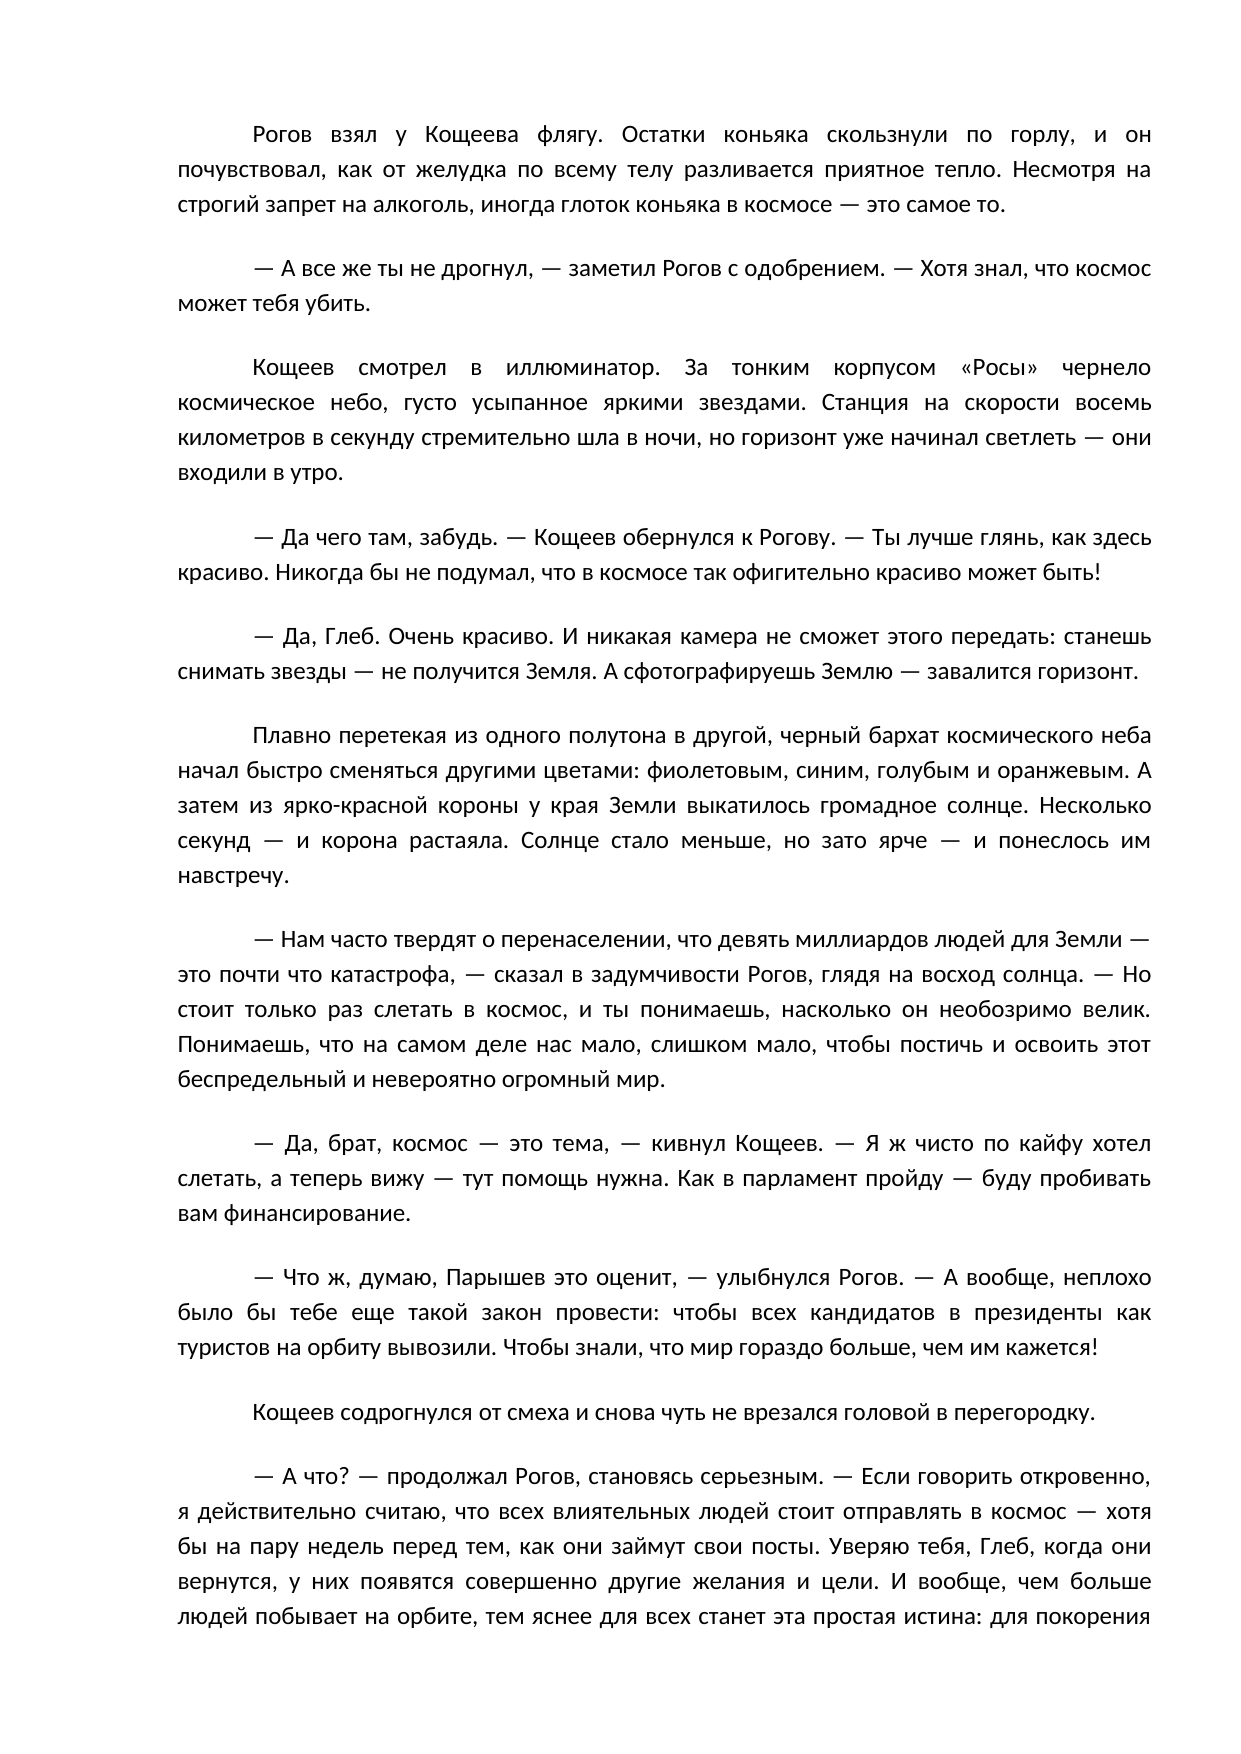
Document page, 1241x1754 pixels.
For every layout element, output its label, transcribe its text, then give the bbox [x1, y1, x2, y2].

text — Да чего там, забудь. — Кощеев обернулся к Рогову. — Ты лучше глянь, как здесь красиво. Никогда бы не подумал, что в космосе так офигительно красиво может быть! [177, 521, 1152, 586]
text — Да, Глеб. Очень красиво. И никакая камера не сможет этого передать: станешь снимать звезды — не получится Земля. А сфотографируешь Землю — завалится горизонт. [177, 620, 1152, 685]
text Кощеев смотрел в иллюминатор. За тонким корпусом «Росы» чернело космическое небо, густо усыпанное яркими звездами. Станция на скорости восемь километров в секунду стремительно шла в ночи, но горизонт уже начинал светлеть — они входили в утро. [177, 351, 1152, 487]
text — Да, брат, космос — это тема, — кивнул Кощеев. — Я ж чисто по кайфу хотел слетать, а теперь вижу — тут помощь нужна. Как в парламент пройду — буду пробивать вам финансирование. [177, 1127, 1152, 1228]
text Плавно перетекая из одного полутона в другой, черный бархат космического неба начал быстро сменяться другими цветами: фиолетовым, синим, голубым и оранжевым. А затем из ярко-красной короны у края Земли выкатилось громадное солнце. Несколько секунд — и корона растаяла. Солнце стало меньше, но зато ярче — и понеслось им навстречу. [177, 719, 1152, 889]
text — Нам часто твердят о перенаселении, что девять миллиардов людей для Земли — это почти что катастрофа, — сказал в задумчивости Рогов, глядя на восход солнца. — Но стоит только раз слетать в космос, и ты понимаешь, насколько он необозримо велик. Понимаешь, что на самом деле нас мало, слишком мало, чтобы постичь и освоить этот беспредельный и невероятно огромный мир. [177, 923, 1152, 1094]
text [177, 1460, 1152, 1630]
text Рогов взял у Кощеева флягу. Остатки коньяка скользнули по горлу, и он почувствовал, как от желудка по всему телу разливается приятное тепло. Несмотря на строгий запрет на алкоголь, иногда глоток коньяка в космосе — это самое то. [177, 118, 1152, 219]
text — Что ж, думаю, Парышев это оценит, — улыбнулся Рогов. — А вообще, неплохо было бы тебе еще такой закон провести: чтобы всех кандидатов в президенты как туристов на орбиту вывозили. Чтобы знали, что мир гораздо больше, чем им кажется! [177, 1261, 1152, 1362]
text — А все же ты не дрогнул, — заметил Рогов с одобрением. — Хотя знал, что космос может тебя убить. [177, 252, 1152, 318]
text Кощеев содрогнулся от смеха и снова чуть не врезался головой в перегородку. [177, 1396, 1152, 1426]
